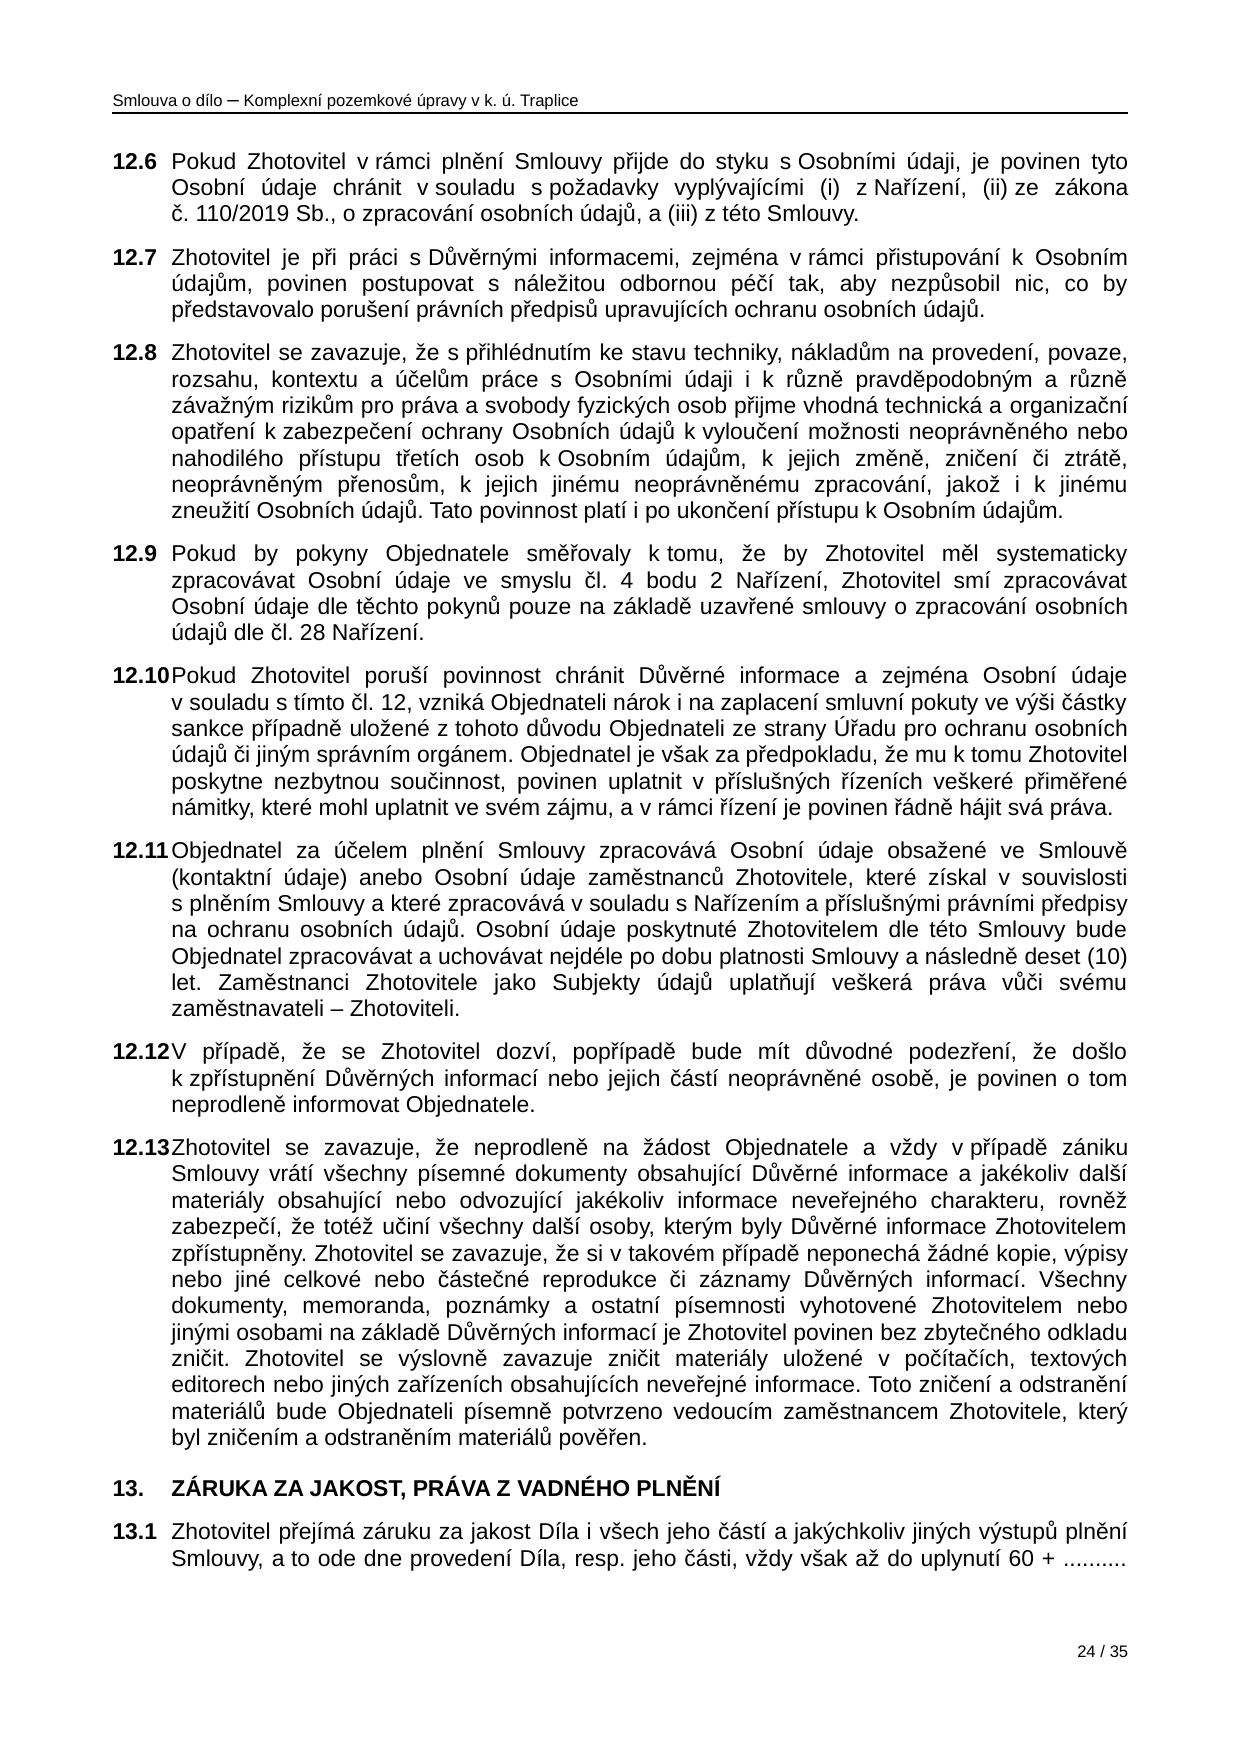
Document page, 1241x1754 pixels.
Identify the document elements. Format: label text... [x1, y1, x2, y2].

text Záruka za jakost, práva z vadného plnění [112, 1475, 1128, 1502]
text Objednatel za účelem plnění Smlouvy zpracovává Osobní údaje obsažené ve Smlouvě (kontaktní údaje) anebo Osobní údaje zaměstnanců Zhotovitele, které získal v souvislosti s plněním Smlouvy a které zpracovává v souladu s Nařízením a příslušnými právními předpisy na ochranu osobních údajů. Osobní údaje poskytnuté Zhotovitelem dle této Smlouvy bude Objednatel zpracovávat a uchovávat nejdéle po dobu platnosti Smlouvy a následně deset (10) let. Zaměstnanci Zhotovitele jako Subjekty údajů uplatňují veškerá práva vůči svému zaměstnavateli – Zhotoviteli. [112, 837, 1128, 1022]
text Pokud by pokyny Objednatele směřovaly k tomu, že by Zhotovitel měl systematicky zpracovávat Osobní údaje ve smyslu čl. 4 bodu 2 Nařízení, Zhotovitel smí zpracovávat Osobní údaje dle těchto pokynů pouze na základě uzavřené smlouvy o zpracování osobních údajů dle čl. 28 Nařízení. [112, 540, 1128, 646]
text Pokud Zhotovitel v rámci plnění Smlouvy přijde do styku s Osobními údaji, je povinen tyto Osobní údaje chránit v souladu s požadavky vyplývajícími (i) z Nařízení, (ii) ze zákona č. 110/2019 Sb., o zpracování osobních údajů, a (iii) z této Smlouvy. [112, 148, 1128, 227]
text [112, 1518, 1128, 1571]
text Pokud Zhotovitel poruší povinnost chránit Důvěrné informace a zejména Osobní údaje v souladu s tímto čl. 12, vzniká Objednateli nárok i na zaplacení smluvní pokuty ve výši částky sankce případně uložené z tohoto důvodu Objednateli ze strany Úřadu pro ochranu osobních údajů či jiným správním orgánem. Objednatel je však za předpokladu, že mu k tomu Zhotovitel poskytne nezbytnou součinnost, povinen uplatnit v příslušných řízeních veškeré přiměřené námitky, které mohl uplatnit ve svém zájmu, a v rámci řízení je povinen řádně hájit svá práva. [112, 662, 1128, 821]
text V případě, že se Zhotovitel dozví, popřípadě bude mít důvodné podezření, že došlo k zpřístupnění Důvěrných informací nebo jejich částí neoprávněné osobě, je povinen o tom neprodleně informovat Objednatele. [112, 1038, 1128, 1117]
text Zhotovitel je při práci s Důvěrnými informacemi, zejména v rámci přistupování k Osobním údajům, povinen postupovat s náležitou odbornou péčí tak, aby nezpůsobil nic, co by představovalo porušení právních předpisů upravujících ochranu osobních údajů. [112, 243, 1128, 322]
text Zhotovitel se zavazuje, že neprodleně na žádost Objednatele a vždy v případě zániku Smlouvy vrátí všechny písemné dokumenty obsahující Důvěrné informace a jakékoliv další materiály obsahující nebo odvozující jakékoliv informace neveřejného charakteru, rovněž zabezpečí, že totéž učiní všechny další osoby, kterým byly Důvěrné informace Zhotovitelem zpřístupněny. Zhotovitel se zavazuje, že si v takovém případě neponechá žádné kopie, výpisy nebo jiné celkové nebo částečné reprodukce či záznamy Důvěrných informací. Všechny dokumenty, memoranda, poznámky a ostatní písemnosti vyhotovené Zhotovitelem nebo jinými osobami na základě Důvěrných informací je Zhotovitel povinen bez zbytečného odkladu zničit. Zhotovitel se výslovně zavazuje zničit materiály uložené v počítačích, textových editorech nebo jiných zařízeních obsahujících neveřejné informace. Toto zničení a odstranění materiálů bude Objednateli písemně potvrzeno vedoucím zaměstnancem Zhotovitele, který byl zničením a odstraněním materiálů pověřen. [112, 1134, 1128, 1450]
text Zhotovitel se zavazuje, že s přihlédnutím ke stavu techniky, nákladům na provedení, povaze, rozsahu, kontextu a účelům práce s Osobními údaji i k různě pravděpodobným a různě závažným rizikům pro práva a svobody fyzických osob přijme vhodná technická a organizační opatření k zabezpečení ochrany Osobních údajů k vyloučení možnosti neoprávněného nebo nahodilého přístupu třetích osob k Osobním údajům, k jejich změně, zničení či ztrátě, neoprávněným přenosům, k jejich jinému neoprávněnému zpracování, jakož i k jinému zneužití Osobních údajů. Tato povinnost platí i po ukončení přístupu k Osobním údajům. [112, 339, 1128, 524]
